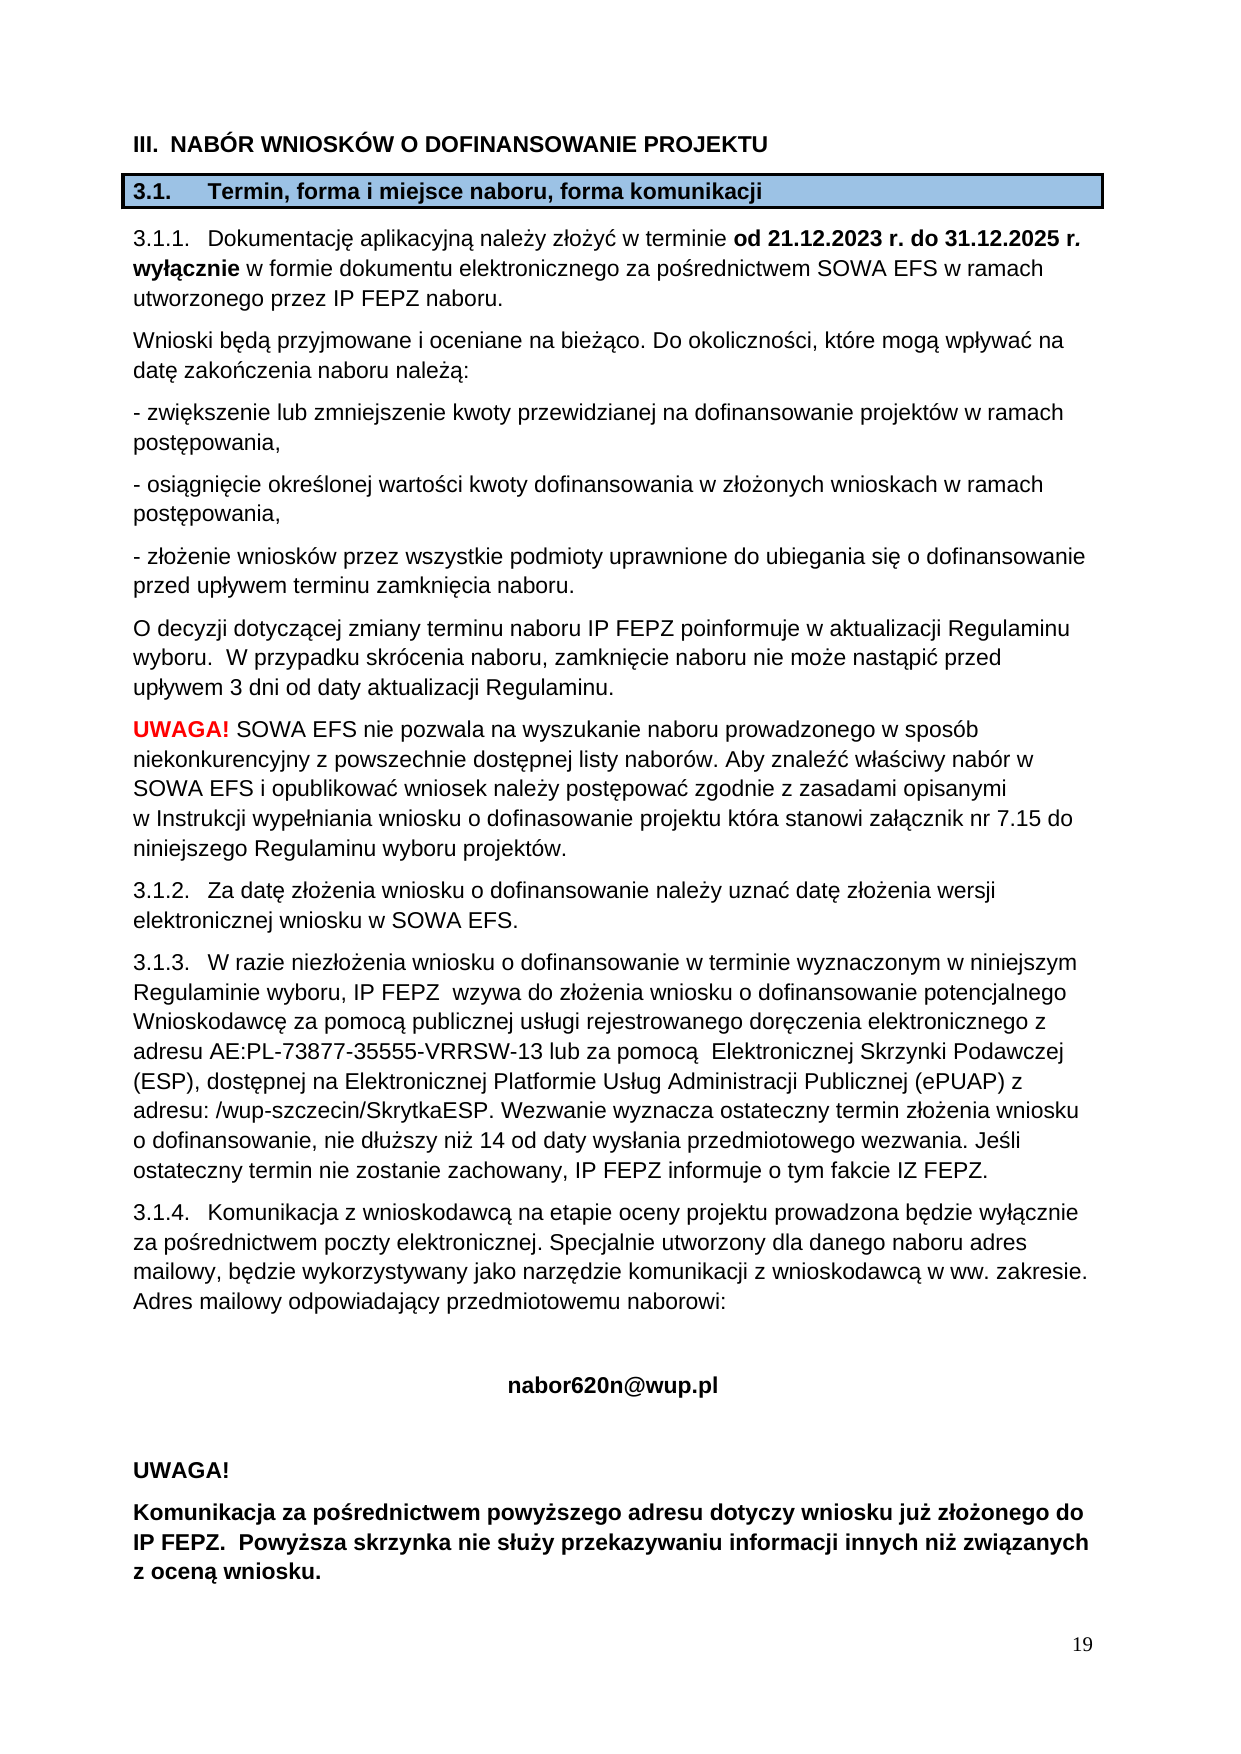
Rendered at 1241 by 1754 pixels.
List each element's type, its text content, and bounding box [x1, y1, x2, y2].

list Komunikacja za pośrednictwem powyższego adresu dotyczy wniosku już złożonego do IP FEPZ. Powyższa skrzynka nie służy przekazywaniu informacji innych niż związanych z oceną wniosku. [133, 1499, 1092, 1584]
list Komunikacja z wnioskodawcą na etapie oceny projektu prowadzona będzie wyłącznie za pośrednictwem poczty elektronicznej. Specjalnie utworzony dla danego naboru adres mailowy, będzie wykorzystywany jako narzędzie komunikacji z wnioskodawcą w ww. zakresie. Adres mailowy odpowiadający przedmiotowemu naborowi: [133, 1199, 1092, 1314]
text O decyzji dotyczącej zmiany terminu naboru IP FEPZ poinformuje w aktualizacji Regulaminu wyboru. W przypadku skrócenia naboru, zamknięcie naboru nie może nastąpić przed upływem 3 dni od daty aktualizacji Regulaminu. [133, 614, 1092, 700]
list UWAGA! SOWA EFS nie pozwala na wyszukanie naboru prowadzonego w sposób niekonkurencyjny z powszechnie dostępnej listy naborów. Aby znaleźć właściwy nabór w SOWA EFS i opublikować wniosek należy postępować zgodnie z zasadami opisanymi w Instrukcji wypełniania wniosku o dofinasowanie projektu która stanowi załącznik nr 7.15 do niniejszego Regulaminu wyboru projektów. [133, 716, 1092, 861]
list Za datę złożenia wniosku o dofinansowanie należy uznać datę złożenia wersji elektronicznej wniosku w SOWA EFS. [133, 877, 1092, 933]
text - zwiększenie lub zmniejszenie kwoty przewidzianej na dofinansowanie projektów w ramach postępowania, [133, 399, 1092, 455]
text - złożenie wniosków przez wszystkie podmioty uprawnione do ubiegania się o dofinansowanie przed upływem terminu zamknięcia naboru. [133, 543, 1092, 599]
list Dokumentację aplikacyjną należy złożyć w terminie od 21.12.2023 r. do 31.12.2025 r. wyłącznie w formie dokumentu elektronicznego za pośrednictwem SOWA EFS w ramach utworzonego przez IP FEPZ naboru. [133, 225, 1092, 311]
list W razie niezłożenia wniosku o dofinansowanie w terminie wyznaczonym w niniejszym Regulaminie wyboru, IP FEPZ wzywa do złożenia wniosku o dofinansowanie potencjalnego Wnioskodawcę za pomocą publicznej usługi rejestrowanego doręczenia elektronicznego z adresu AE:PL-73877-35555-VRRSW-13 lub za pomocą Elektronicznej Skrzynki Podawczej (ESP), dostępnej na Elektronicznej Platformie Usług Administracji Publicznej (ePUAP) z adresu: /wup-szczecin/SkrytkaESP. Wezwanie wyznacza ostateczny termin złożenia wniosku o dofinansowanie, nie dłuższy niż 14 od daty wysłania przedmiotowego wezwania. Jeśli ostateczny termin nie zostanie zachowany, IP FEPZ informuje o tym fakcie IZ FEPZ. [133, 949, 1092, 1183]
text Wnioski będą przyjmowane i oceniane na bieżąco. Do okoliczności, które mogą wpływać na datę zakończenia naboru należą: [133, 327, 1092, 383]
text - osiągnięcie określonej wartości kwoty dofinansowania w złożonych wnioskach w ramach postępowania, [133, 471, 1092, 527]
subtitle Termin, forma i miejsce naboru, forma komunikacji [125, 176, 1101, 206]
list UWAGA! [133, 1457, 1092, 1483]
list nabor620n@wup.pl [133, 1372, 1092, 1399]
subtitle NABÓR WNIOSKÓW O DOFINANSOWANIE PROJEKTU [133, 131, 1092, 157]
